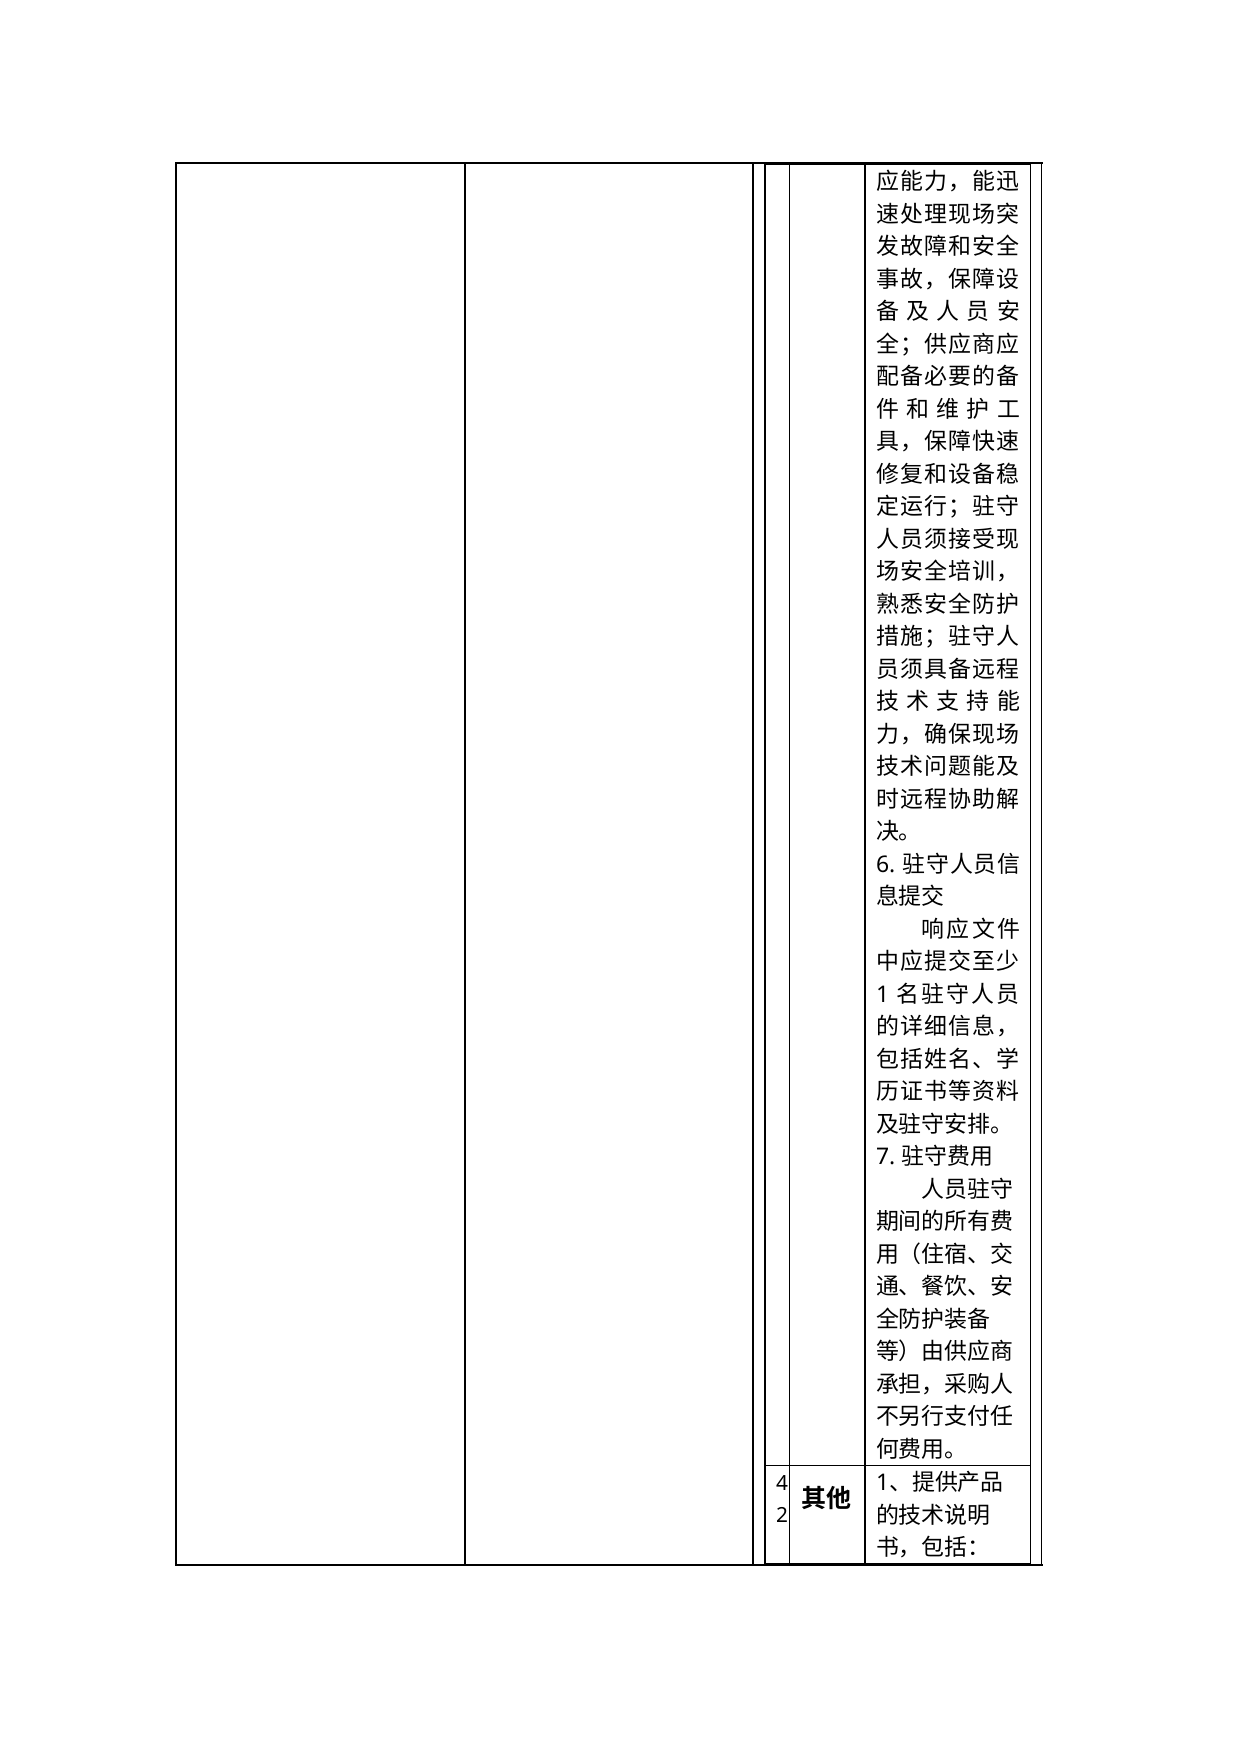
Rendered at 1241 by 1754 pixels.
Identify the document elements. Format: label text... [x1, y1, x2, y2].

table_cell [754, 164, 764, 1564]
table_cell ★ [466, 164, 752, 1564]
table_cell [1031, 164, 1041, 1564]
table_cell [866, 1466, 1030, 1563]
table_cell [866, 165, 1030, 1465]
table_cell [790, 1466, 864, 1563]
table_cell [766, 165, 789, 1465]
table_cell [766, 1466, 789, 1563]
table_cell 1 [177, 164, 464, 1564]
table_cell [790, 165, 864, 1465]
